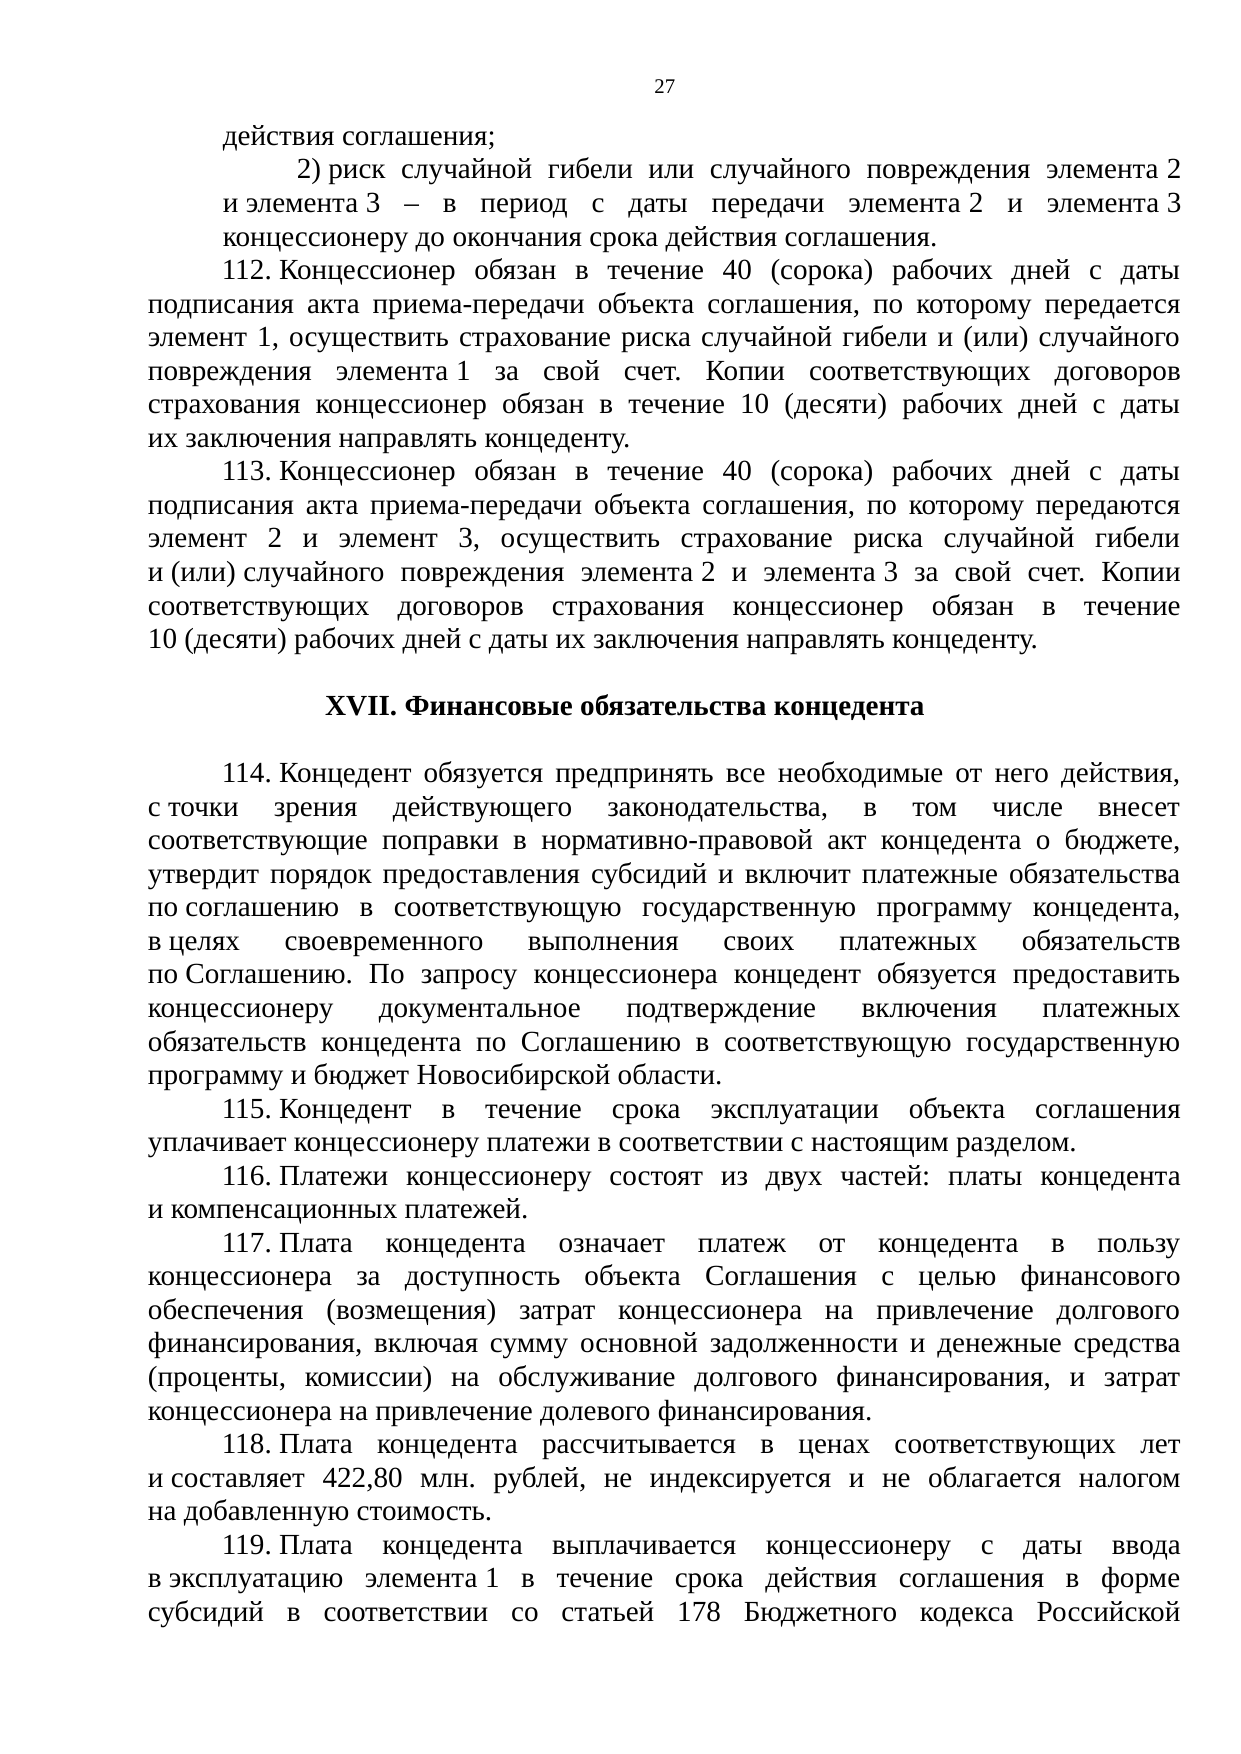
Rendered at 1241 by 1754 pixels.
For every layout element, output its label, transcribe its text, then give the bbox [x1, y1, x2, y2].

list Платежи концессионеру состоят из двух частей: платы концедента и компенсационных платежей. [148, 1158, 1181, 1225]
list Плата концедента означает платеж от концедента в пользу концессионера за доступность объекта Соглашения с целью финансового обеспечения (возмещения) затрат концессионера на привлечение долгового финансирования, включая сумму основной задолженности и денежные средства (проценты, комиссии) на обслуживание долгового финансирования, и затрат концессионера на привлечение долевого финансирования. [148, 1225, 1181, 1426]
list Плата концедента рассчитывается в ценах соответствующих лет и составляет 422,80 млн. рублей, не индексируется и не облагается налогом на добавленную стоимость. [148, 1426, 1181, 1527]
subtitle Финансовые обязательства концедента [148, 688, 1181, 722]
list Концессионер обязан в течение 40 (сорока) рабочих дней с даты подписания акта приема-передачи объекта соглашения, по которому передается элемент 1, осуществить страхование риска случайной гибели и (или) случайного повреждения элемента 1 за свой счет. Копии соответствующих договоров страхования концессионер обязан в течение 10 (десяти) рабочих дней с даты их заключения направлять концеденту. [148, 252, 1181, 453]
list Концессионер обязан в течение 40 (сорока) рабочих дней с даты подписания акта приема-передачи объекта соглашения, по которому передаются элемент 2 и элемент 3, осуществить страхование риска случайной гибели и (или) случайного повреждения элемента 2 и элемента 3 за свой счет. Копии соответствующих договоров страхования концессионер обязан в течение 10 (десяти) рабочих дней с даты их заключения направлять концеденту. [148, 453, 1181, 655]
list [223, 118, 1181, 152]
list Концедент в течение срока эксплуатации объекта соглашения уплачивает концессионеру платежи в соответствии с настоящим разделом. [148, 1091, 1181, 1158]
list риск случайной гибели или случайного повреждения элемента 2 и элемента 3 – в период с даты передачи элемента 2 и элемента 3 концессионеру до окончания срока действия соглашения. [223, 152, 1181, 252]
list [148, 1527, 1181, 1627]
list Концедент обязуется предпринять все необходимые от него действия, с точки зрения действующего законодательства, в том числе внесет соответствующие поправки в нормативно-правовой акт концедента о бюджете, утвердит порядок предоставления субсидий и включит платежные обязательства по соглашению в соответствующую государственную программу концедента, в целях своевременного выполнения своих платежных обязательств по Соглашению. По запросу концессионера концедент обязуется предоставить концессионеру документальное подтверждение включения платежных обязательств концедента по Соглашению в соответствующую государственную программу и бюджет Новосибирской области. [148, 755, 1181, 1091]
